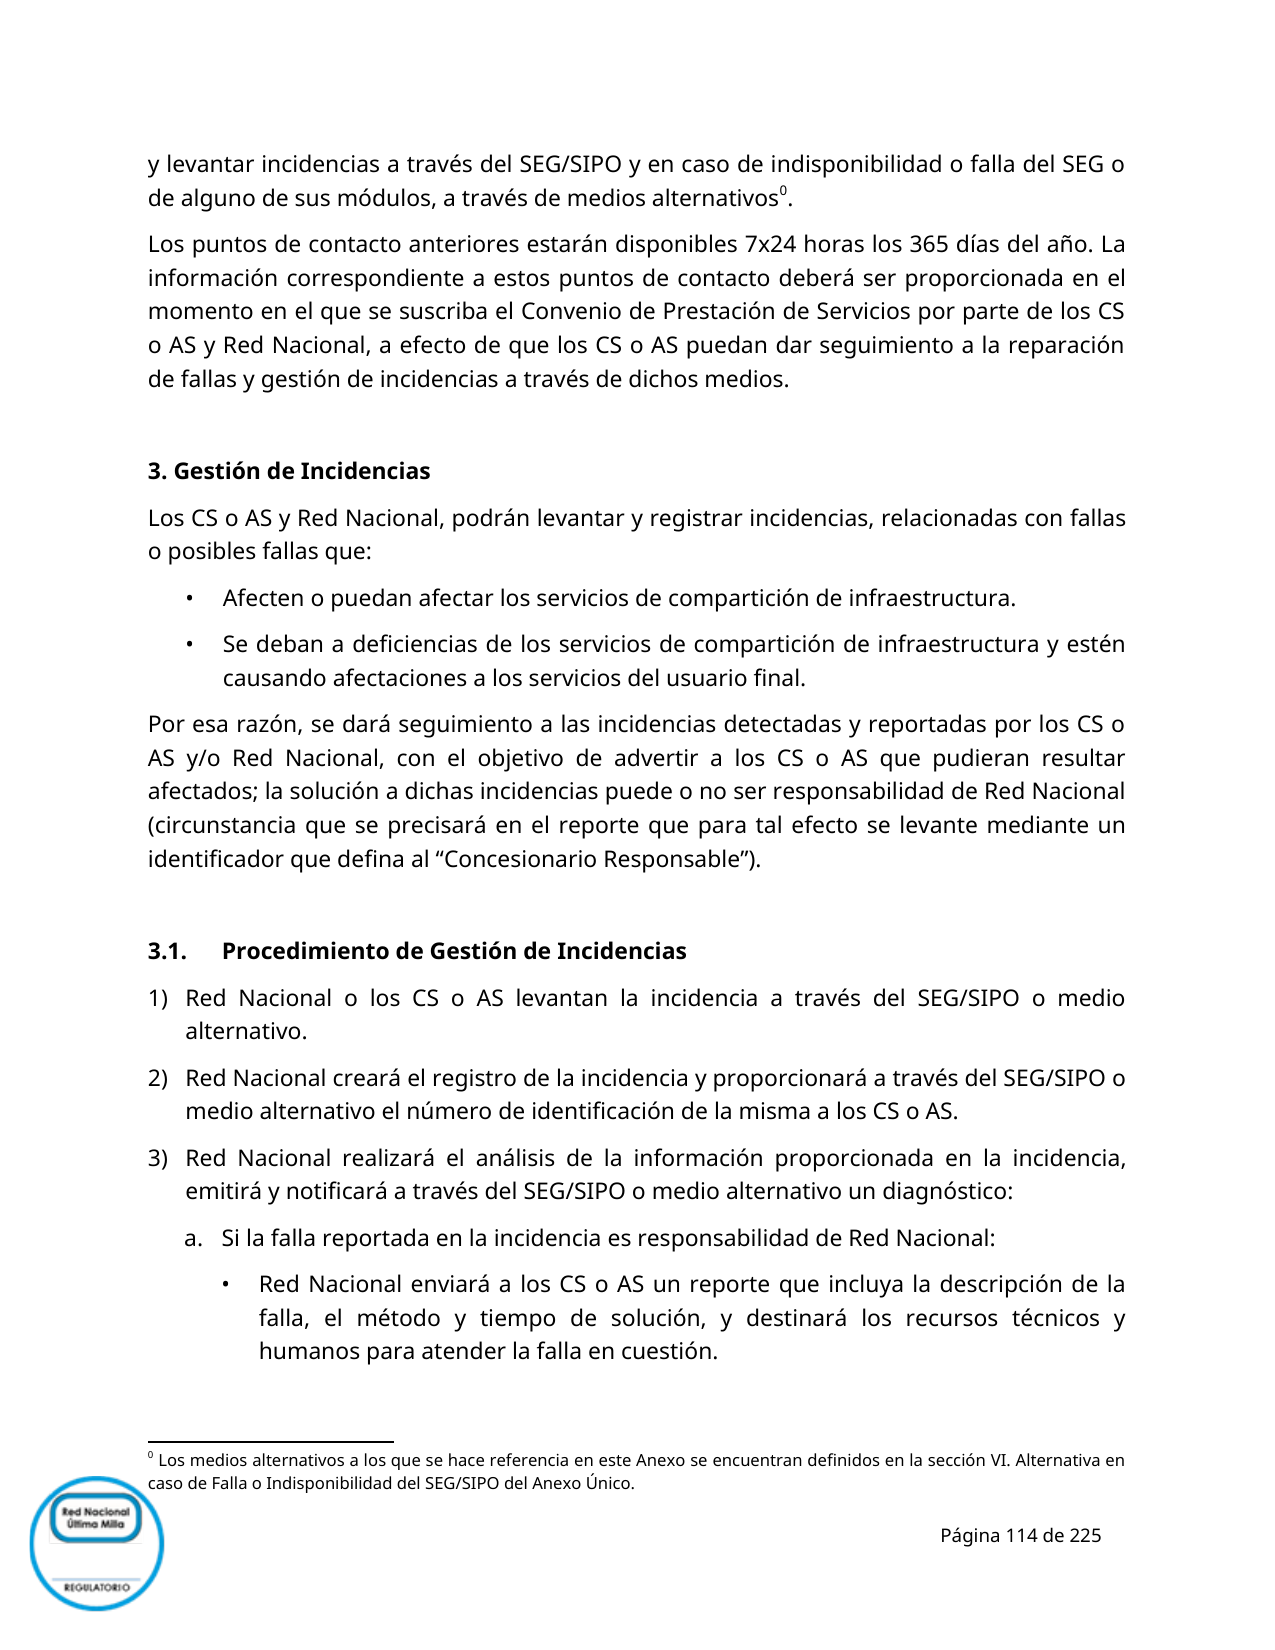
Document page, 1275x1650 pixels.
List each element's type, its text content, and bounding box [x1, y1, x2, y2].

text • Red Nacional enviará a los CS o AS un reporte que incluya la descripción de la falla, el método y tiempo de solución, y destinará los recursos técnicos y humanos para atender la falla en cuestión. [221, 1268, 1127, 1366]
text 3) Red Nacional realizará el análisis de la información proporcionada en la incidencia, emitirá y notificará a través del SEG/SIPO o medio alternativo un diagnóstico: [148, 1141, 1127, 1206]
text a. Si la falla reportada en la incidencia es responsabilidad de Red Nacional: [184, 1221, 1127, 1253]
text 2) Red Nacional creará el registro de la incidencia y proporcionará a través del SEG/SIPO o medio alternativo el número de identificación de la misma a los CS o AS. [148, 1061, 1127, 1126]
text Por esa razón, se dará seguimiento a las incidencias detectadas y reportadas por los CS o AS y/o Red Nacional, con el objetivo de advertir a los CS o AS que pudieran resultar afectados; la solución a dichas incidencias puede o no ser responsabilidad de Red Nacional (circunstancia que se precisará en el reporte que para tal efecto se levante mediante un identificador que defina al “Concesionario Responsable”). [148, 708, 1127, 874]
text • Se deban a deficiencias de los servicios de compartición de infraestructura y estén causando afectaciones a los servicios del usuario final. [185, 628, 1127, 693]
subtitle 3. Gestión de Incidencias [148, 455, 1127, 486]
picture [29, 1476, 93, 1539]
picture [29, 1476, 166, 1613]
text 1) Red Nacional o los CS o AS levantan la incidencia a través del SEG/SIPO o medio alternativo. [148, 981, 1127, 1046]
text Los CS o AS y Red Nacional, podrán levantar y registrar incidencias, relacionadas con fallas o posibles fallas que: [148, 501, 1127, 566]
subtitle 3.1. Procedimiento de Gestión de Incidencias [148, 935, 1127, 966]
text • Afecten o puedan afectar los servicios de compartición de infraestructura. [185, 581, 1127, 613]
text Los puntos de contacto anteriores estarán disponibles 7x24 horas los 365 días del año. La información correspondiente a estos puntos de contacto deberá ser proporcionada en el momento en el que se suscriba el Convenio de Prestación de Servicios por parte de los CS o AS y Red Nacional, a efecto de que los CS o AS puedan dar seguimiento a la reparación de fallas y gestión de incidencias a través de dichos medios. [148, 228, 1127, 394]
picture [34, 1481, 159, 1606]
